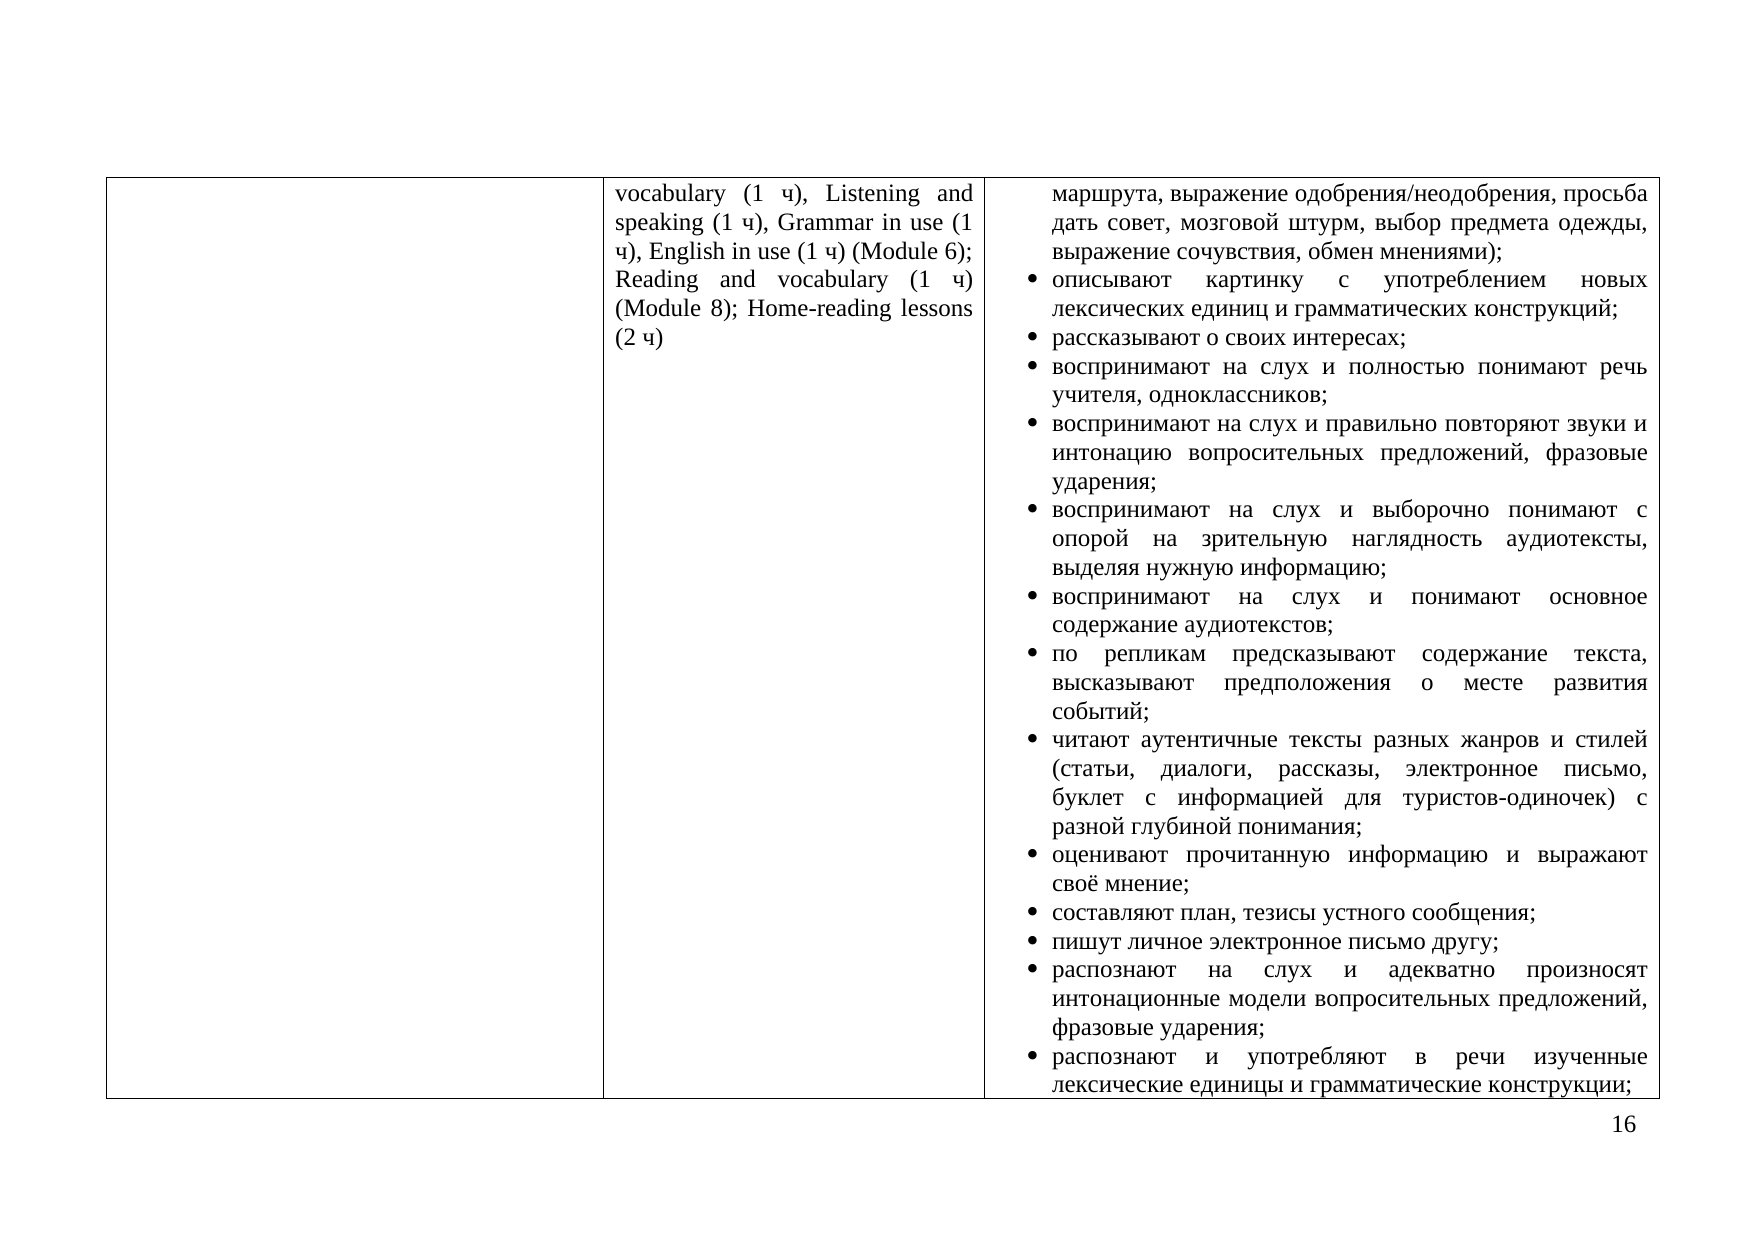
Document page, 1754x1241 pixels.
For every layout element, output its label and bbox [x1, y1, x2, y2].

table_cell [604, 178, 984, 1098]
table_cell [107, 178, 603, 1098]
table_cell [985, 178, 1659, 1098]
